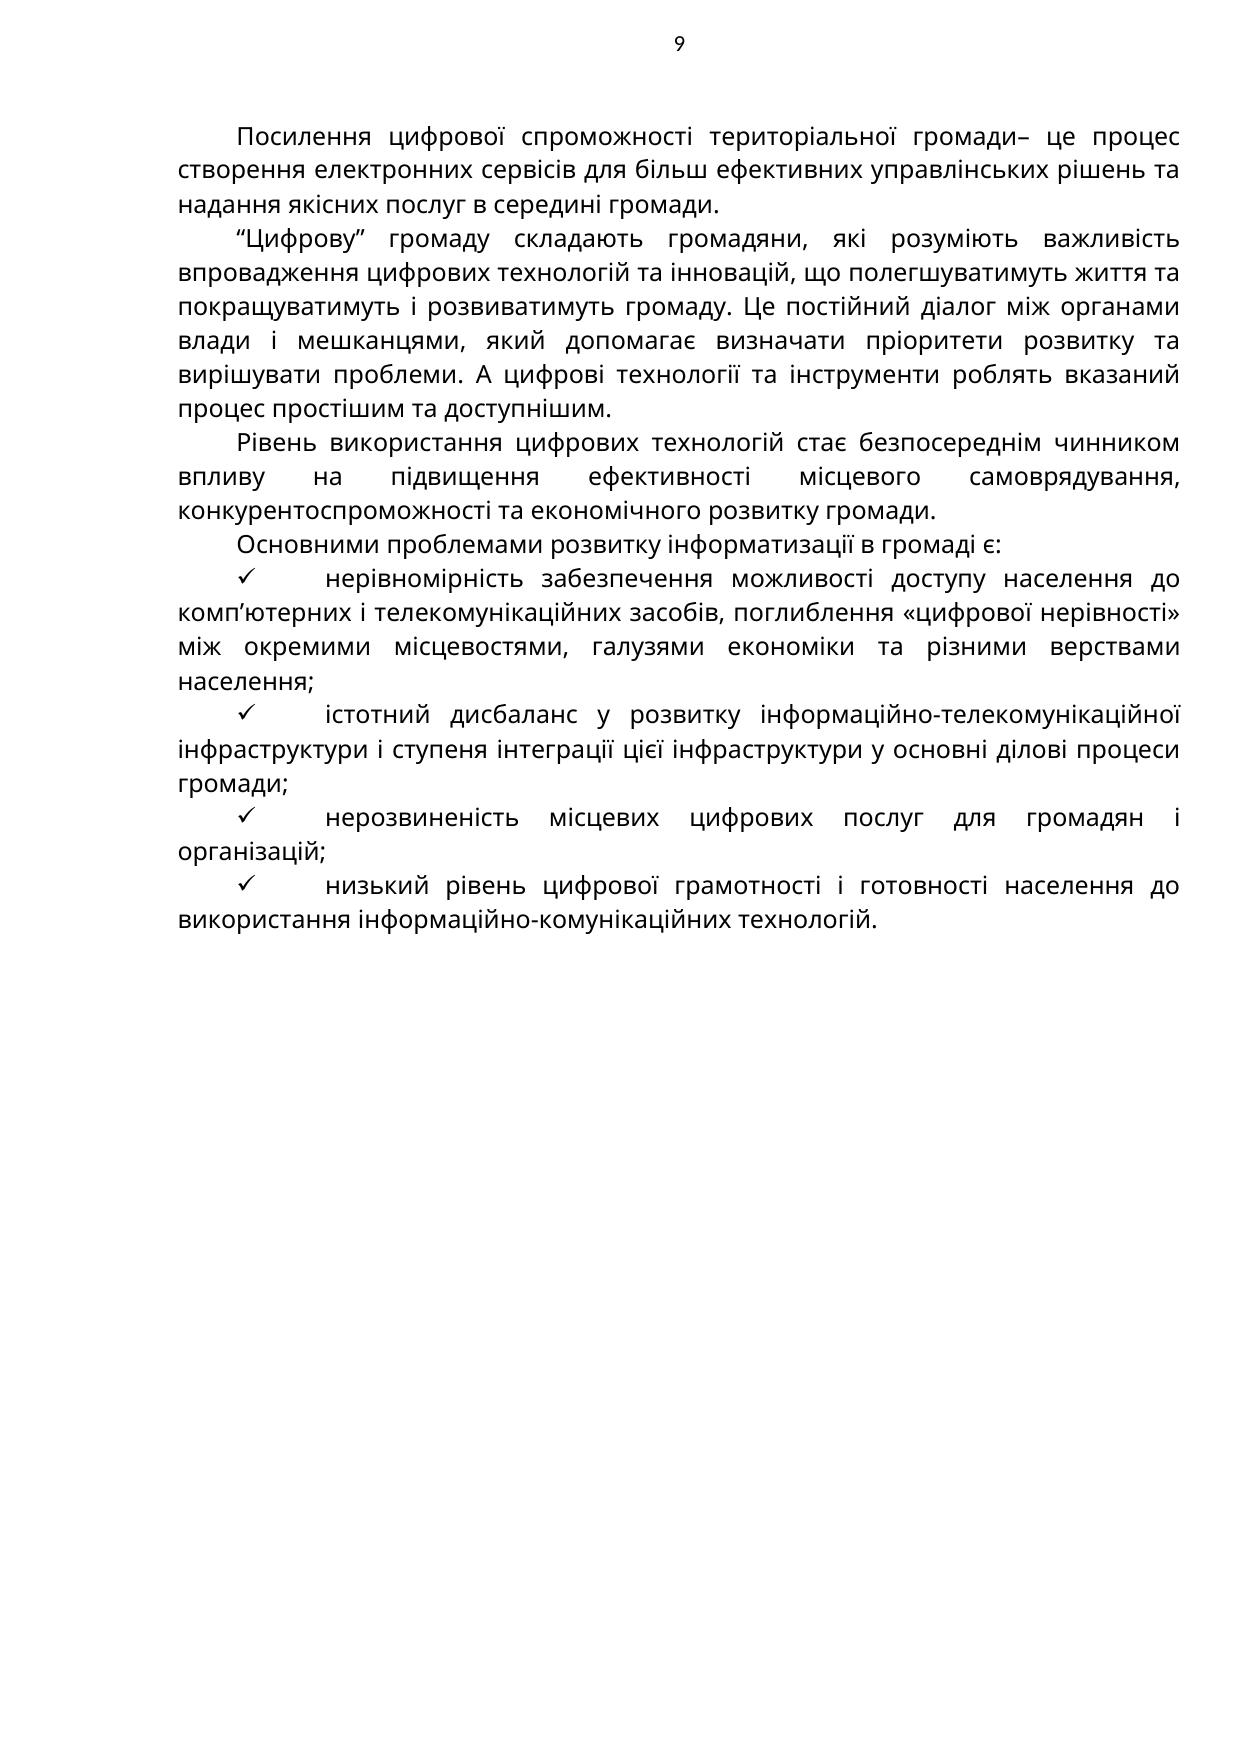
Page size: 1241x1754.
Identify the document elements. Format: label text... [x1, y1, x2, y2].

text “Цифрову” громаду складають громадяни, які розуміють важливість впровадження цифрових технологій та інновацій, що полегшуватимуть життя та покращуватимуть і розвиватимуть громаду. Це постійний діалог між органами влади і мешканцями, який допомагає визначати пріоритети розвитку та вирішувати проблеми. А цифрові технології та інструменти роблять вказаний процес простішим та доступнішим. [177, 220, 1181, 425]
list нерозвиненість місцевих цифрових послуг для громадян і організацій; [177, 799, 1181, 867]
text Посилення цифрової спроможності територіальної громади– це процес створення електронних сервісів для більш ефективних управлінських рішень та надання якісних послуг в середині громади. [177, 118, 1181, 220]
list низький рівень цифрової грамотності і готовності населення до використання інформаційно-комунікаційних технологій. [177, 867, 1181, 936]
list нерівномірність забезпечення можливості доступу населення до комп’ютерних і телекомунікаційних засобів, поглиблення «цифрової нерівності» між окремими місцевостями, галузями економіки та різними верствами населення; [177, 561, 1181, 697]
text Рівень використання цифрових технологій стає безпосереднім чинником впливу на підвищення ефективності місцевого самоврядування, конкурентоспроможності та економічного розвитку громади. [177, 425, 1181, 527]
list істотний дисбаланс у розвитку інформаційно-телекомунікаційної інфраструктури і ступеня інтеграції цієї інфраструктури у основні ділові процеси громади; [177, 697, 1181, 799]
text Основними проблемами розвитку інформатизації в громаді є: [177, 527, 1181, 561]
